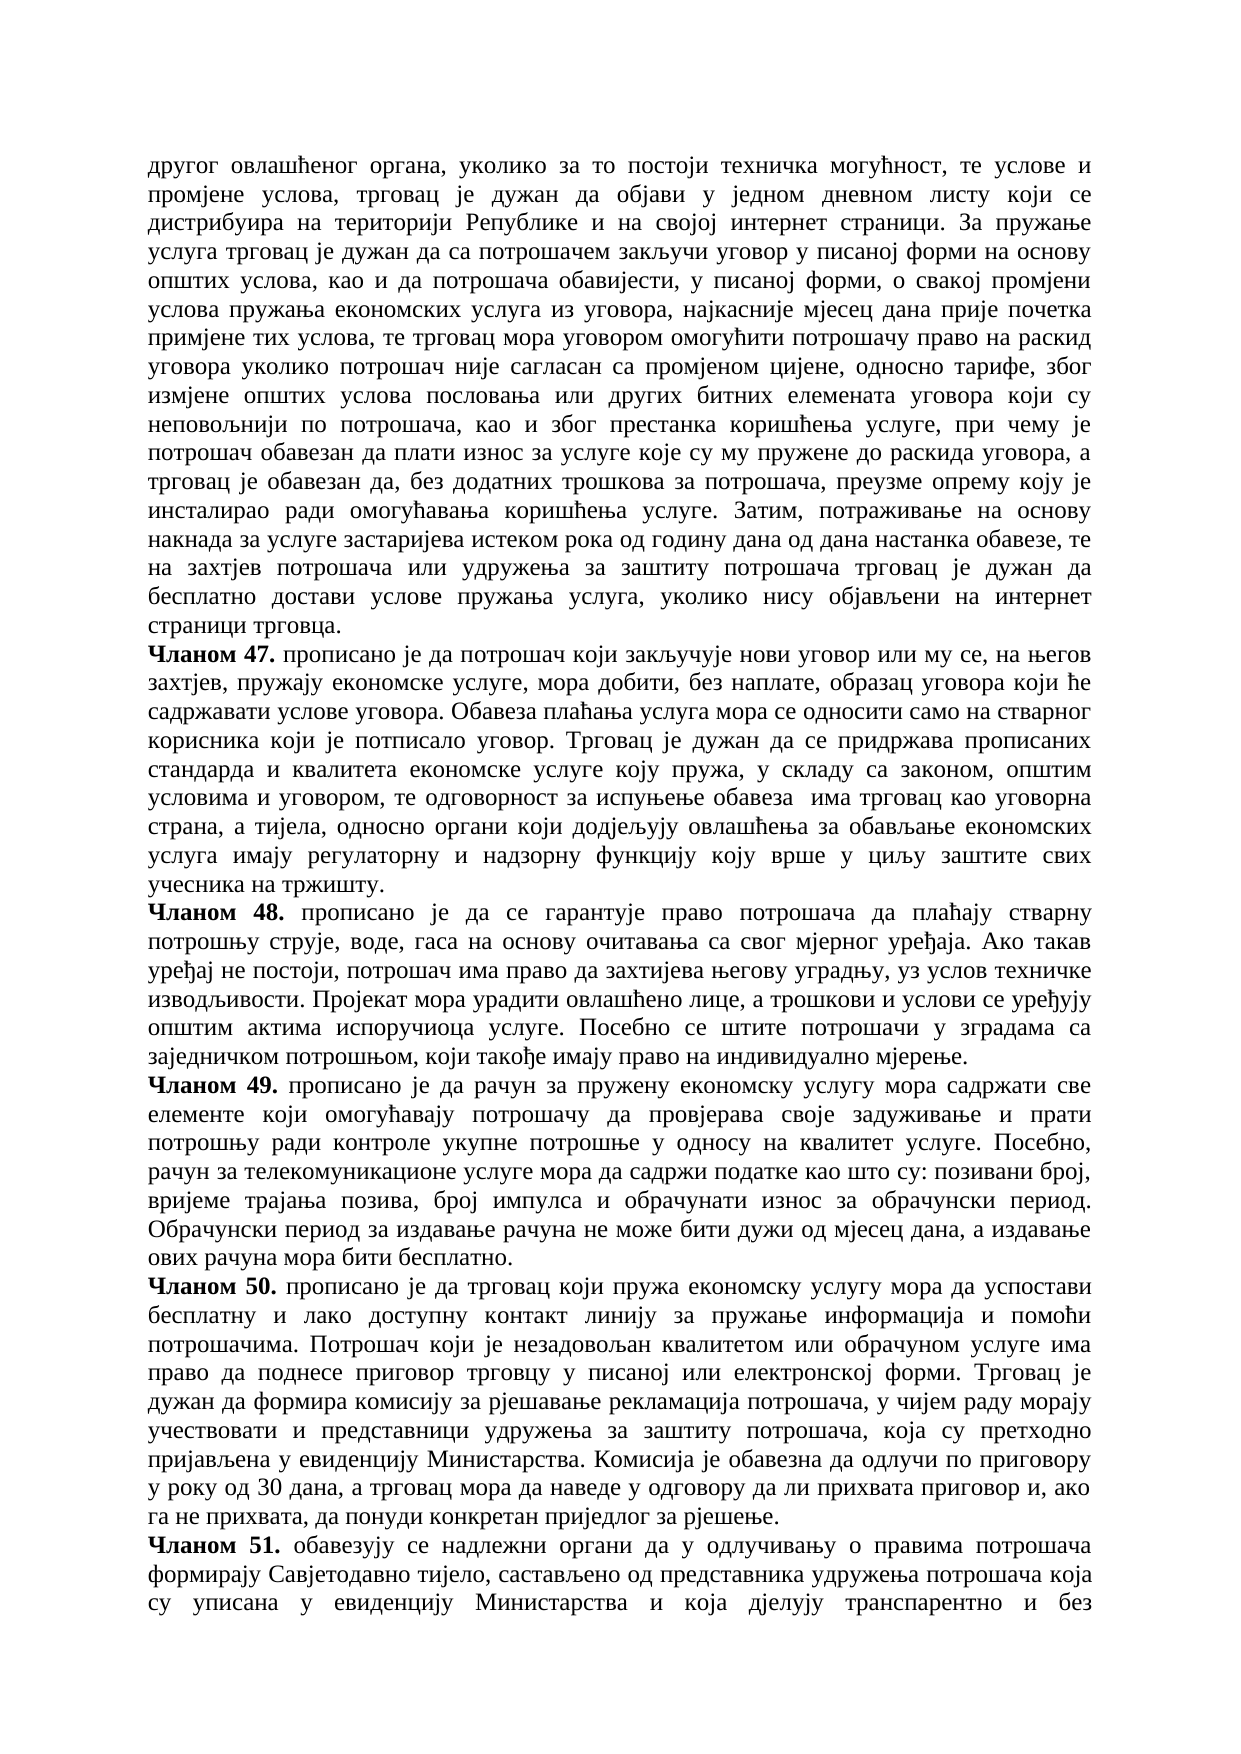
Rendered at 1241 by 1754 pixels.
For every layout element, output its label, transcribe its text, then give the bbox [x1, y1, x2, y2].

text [148, 150, 1092, 639]
text Чланом 47. прописано је да потрошач који закључује нови уговор или му се, на његов захтјев, пружају економске услуге, мора добити, без наплате, образац уговора који ће садржавати услове уговора. Обавеза плаћања услуга мора се односити само на стварног корисника који је потписало уговор. Трговац је дужан да се придржава прописаних стандарда и квалитета економске услуге коју пружа, у складу са законом, општим условима и уговором, те одговорност за испуњење обавеза има трговац као уговорна страна, а тијела, односно органи који додјељују овлашћења за обављање економских услуга имају регулаторну и надзорну функцију коју врше у циљу заштите свих учесника на тржишту. [148, 639, 1092, 897]
text Чланом 49. прописано је да рачун за пружену економску услугу мора садржати све елементе који омогућавају потрошачу да провјерава своје задуживање и прати потрошњу ради контроле укупне потрошње у односу на квалитет услуге. Посебно, рачун за телекомуникационе услуге мора да садржи податке као што су: позивани број, вријеме трајања позива, број импулса и обрачунати износ за обрачунски период. Обрачунски период за издавање рачуна не може бити дужи од мјесец дана, а издавање ових рачуна мора бити бесплатно. [148, 1070, 1092, 1271]
text Чланом 48. прописано је да се гарантује право потрошача да плаћају стварну потрошњу струје, воде, гаса на основу очитавања са свог мјерног уређаја. Ако такав уређај не постоји, потрошач има право да захтијева његову уградњу, уз услов техничке изводљивости. Пројекат мора урадити овлашћено лице, а трошкови и услови се уређују општим актима испоручиоца услуге. Посебно се штите потрошачи у зградама са заједничком потрошњом, који такође имају право на индивидуално мјерење. [148, 897, 1092, 1070]
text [148, 1530, 1092, 1616]
text Чланом 50. прописано је да трговац који пружа економску услугу мора да успостави бесплатну и лако доступну контакт линију за пружање информација и помоћи потрошачима. Потрошач који је незадовољан квалитетом или обрачуном услуге има право да поднесе приговор трговцу у писаној или електронској форми. Трговац је дужан да формира комисију за рјешавање рекламација потрошача, у чијем раду морају учествовати и представници удружења за заштиту потрошача, која су претходно пријављена у евиденцију Министарства. Комисија је обавезна да одлучи по приговору у року од 30 дана, а трговац мора да наведе у одговору да ли прихвата приговор и, ако га не прихвата, да понуди конкретан приједлог за рјешење. [148, 1271, 1092, 1530]
